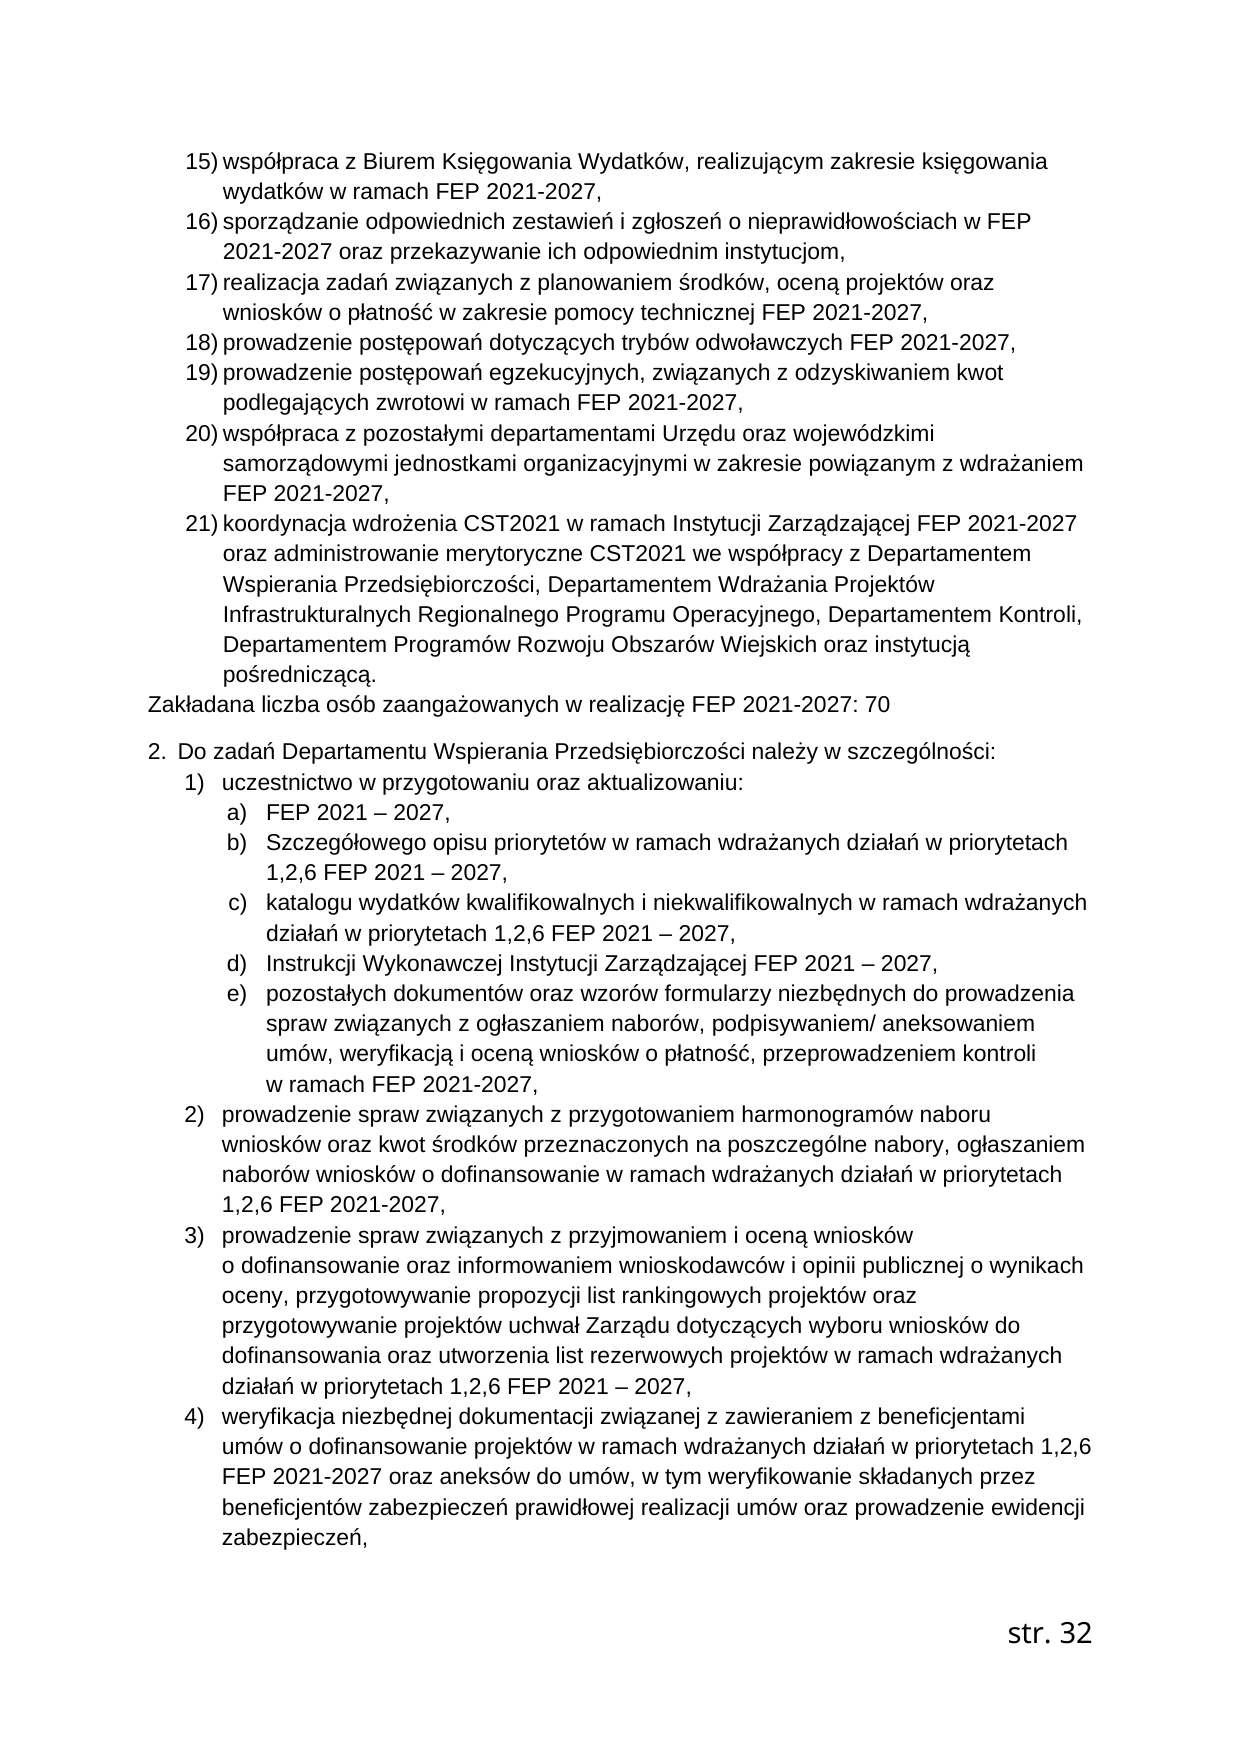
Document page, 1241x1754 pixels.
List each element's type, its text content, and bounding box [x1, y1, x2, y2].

list pozostałych dokumentów oraz wzorów formularzy niezbędnych do prowadzenia spraw związanych z ogłaszaniem naborów, podpisywaniem/ aneksowaniem umów, weryfikacją i oceną wniosków o płatność, przeprowadzeniem kontroli w ramach FEP 2021-2027, [247, 980, 1092, 1097]
list uczestnictwo w przygotowaniu oraz aktualizowaniu: [184, 768, 1092, 795]
list Szczegółowego opisu priorytetów w ramach wdrażanych działań w priorytetach 1,2,6 FEP 2021 – 2027, [247, 829, 1092, 886]
text Zakładana liczba osób zaangażowanych w realizację FEP 2021-2027: 70 [148, 691, 1092, 718]
list Instrukcji Wykonawczej Instytucji Zarządzającej FEP 2021 – 2027, [247, 950, 1092, 976]
list weryfikacja niezbędnej dokumentacji związanej z zawieraniem z beneficjentami umów o dofinansowanie projektów w ramach wdrażanych działań w priorytetach 1,2,6 FEP 2021-2027 oraz aneksów do umów, w tym weryfikowanie składanych przez beneficjentów zabezpieczeń prawidłowej realizacji umów oraz prowadzenie ewidencji zabezpieczeń, [184, 1403, 1092, 1550]
list koordynacja wdrożenia CST2021 w ramach Instytucji Zarządzającej FEP 2021-2027 oraz administrowanie merytoryczne CST2021 we współpracy z Departamentem Wspierania Przedsiębiorczości, Departamentem Wdrażania Projektów Infrastrukturalnych Regionalnego Programu Operacyjnego, Departamentem Kontroli, Departamentem Programów Rozwoju Obszarów Wiejskich oraz instytucją pośredniczącą. [185, 510, 1092, 688]
list FEP 2021 – 2027, [247, 799, 1092, 825]
list Do zadań Departamentu Wspierania Przedsiębiorczości należy w szczególności: [148, 738, 1092, 765]
list sporządzanie odpowiednich zestawień i zgłoszeń o nieprawidłowościach w FEP 2021-2027 oraz przekazywanie ich odpowiednim instytucjom, [185, 208, 1092, 265]
list współpraca z Biurem Księgowania Wydatków, realizującym zakresie księgowania wydatków w ramach FEP 2021-2027, [185, 148, 1092, 204]
list współpraca z pozostałymi departamentami Urzędu oraz wojewódzkimi samorządowymi jednostkami organizacyjnymi w zakresie powiązanym z wdrażaniem FEP 2021-2027, [185, 419, 1092, 506]
list prowadzenie postępowań dotyczących trybów odwoławczych FEP 2021-2027, [185, 329, 1092, 355]
list prowadzenie postępowań egzekucyjnych, związanych z odzyskiwaniem kwot podlegających zwrotowi w ramach FEP 2021-2027, [185, 359, 1092, 416]
list katalogu wydatków kwalifikowalnych i niekwalifikowalnych w ramach wdrażanych działań w priorytetach 1,2,6 FEP 2021 – 2027, [247, 889, 1092, 946]
list realizacja zadań związanych z planowaniem środków, oceną projektów oraz wniosków o płatność w zakresie pomocy technicznej FEP 2021-2027, [185, 268, 1092, 325]
list prowadzenie spraw związanych z przygotowaniem harmonogramów naboru wniosków oraz kwot środków przeznaczonych na poszczególne nabory, ogłaszaniem naborów wniosków o dofinansowanie w ramach wdrażanych działań w priorytetach 1,2,6 FEP 2021-2027, [184, 1101, 1092, 1218]
list prowadzenie spraw związanych z przyjmowaniem i oceną wniosków o dofinansowanie oraz informowaniem wnioskodawców i opinii publicznej o wynikach oceny, przygotowywanie propozycji list rankingowych projektów oraz przygotowywanie projektów uchwał Zarządu dotyczących wyboru wniosków do dofinansowania oraz utworzenia list rezerwowych projektów w ramach wdrażanych działań w priorytetach 1,2,6 FEP 2021 – 2027, [184, 1222, 1092, 1399]
